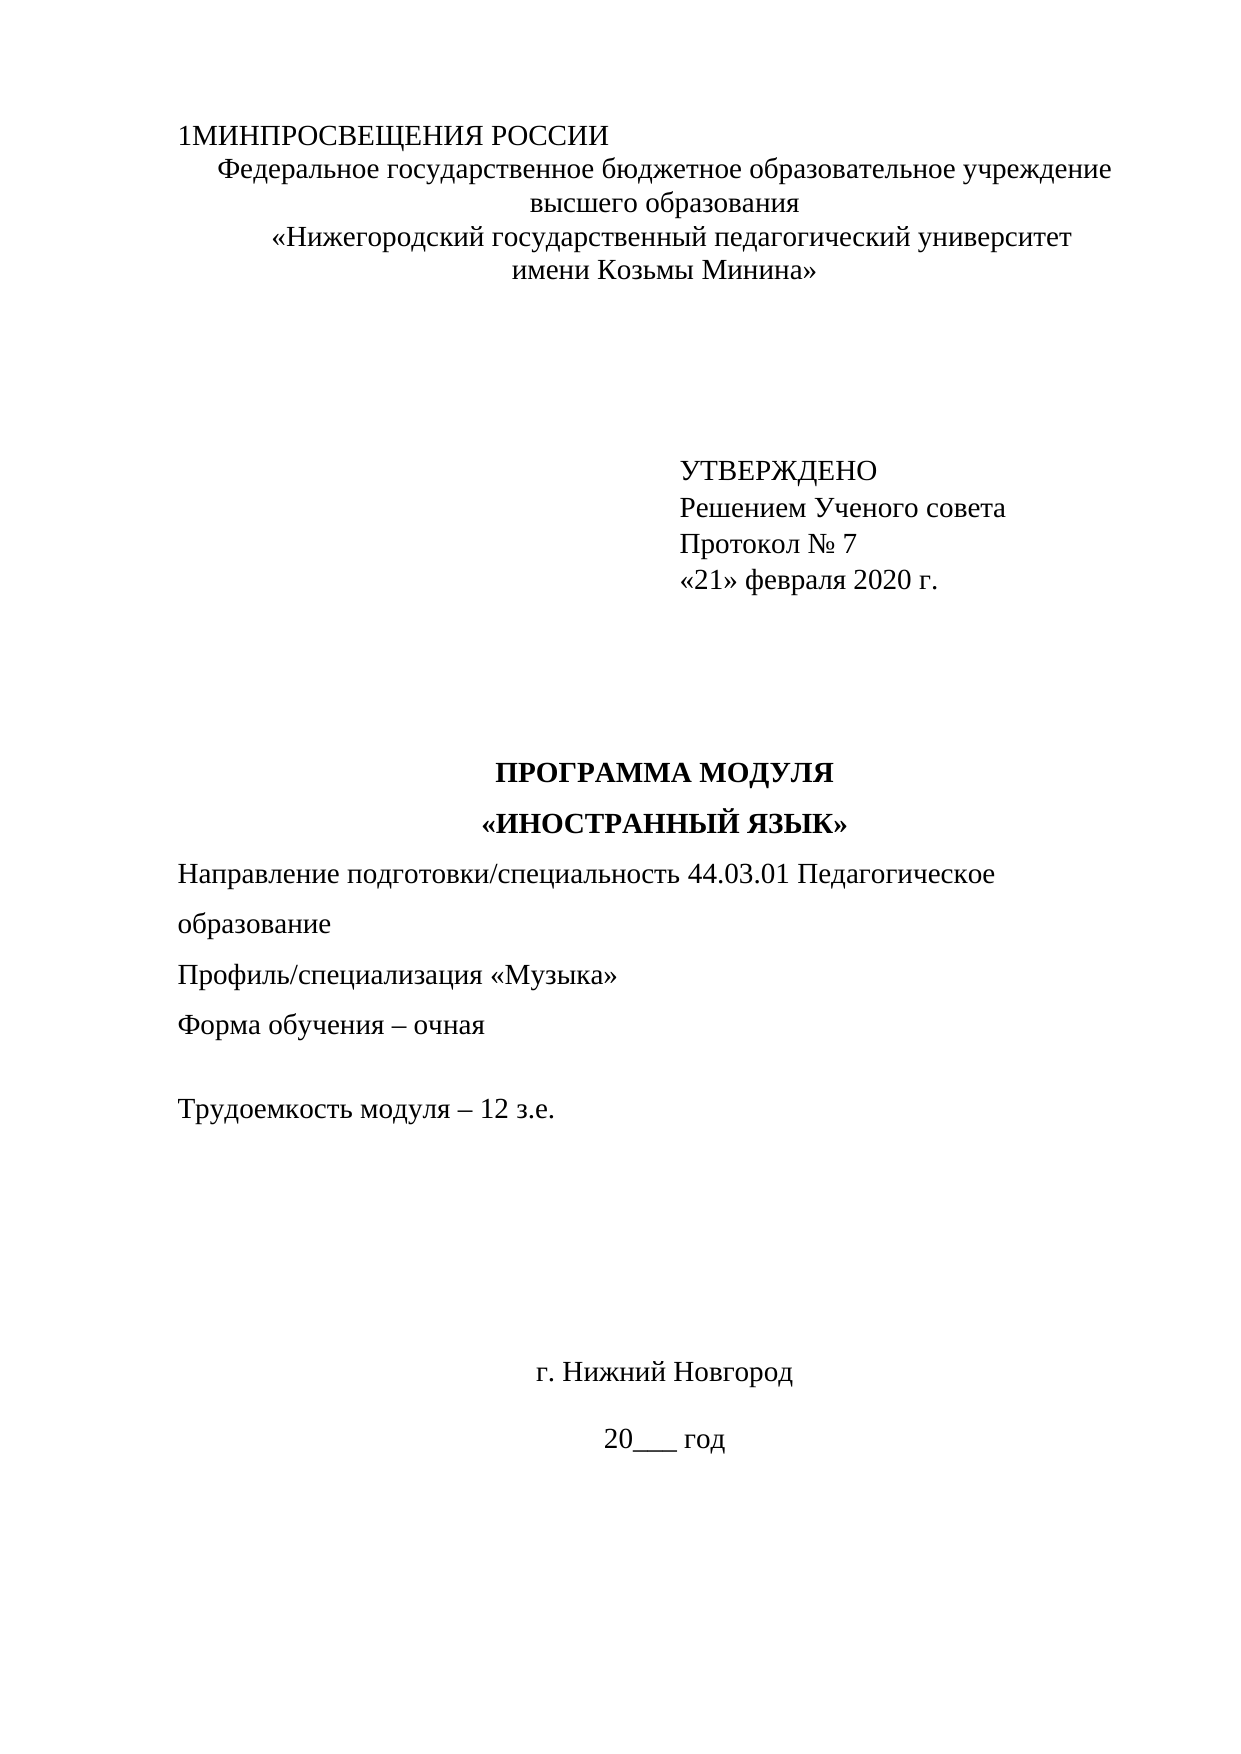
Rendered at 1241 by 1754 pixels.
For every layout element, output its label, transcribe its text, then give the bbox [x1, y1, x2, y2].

text Решением Ученого совета [679, 490, 1152, 523]
text 1МИНПРОСВЕЩЕНИЯ РОССИИ [177, 118, 1152, 152]
text Протокол № 7 [679, 526, 1152, 559]
text Направление подготовки/специальность 44.03.01 Педагогическое образование Профиль/специализация «Музыка» [177, 856, 1152, 990]
text Форма обучения – очная [177, 1007, 1152, 1041]
text УТВЕРЖДЕНО [679, 453, 1152, 487]
text высшего образования [177, 185, 1152, 219]
text 20___ год [177, 1422, 1152, 1455]
text «21» февраля 2020 г. [679, 562, 1152, 596]
text «Нижегородский государственный педагогический университет [177, 219, 1152, 252]
text имени Козьмы Минина» [177, 252, 1152, 286]
text программа модуля [177, 756, 1152, 789]
text Трудоемкость модуля – 12 з.е. [177, 1091, 1152, 1124]
text г. Нижний Новгород [177, 1354, 1152, 1388]
text Федеральное государственное бюджетное образовательное учреждение [177, 152, 1152, 185]
text «Иностранный язык» [177, 806, 1152, 839]
